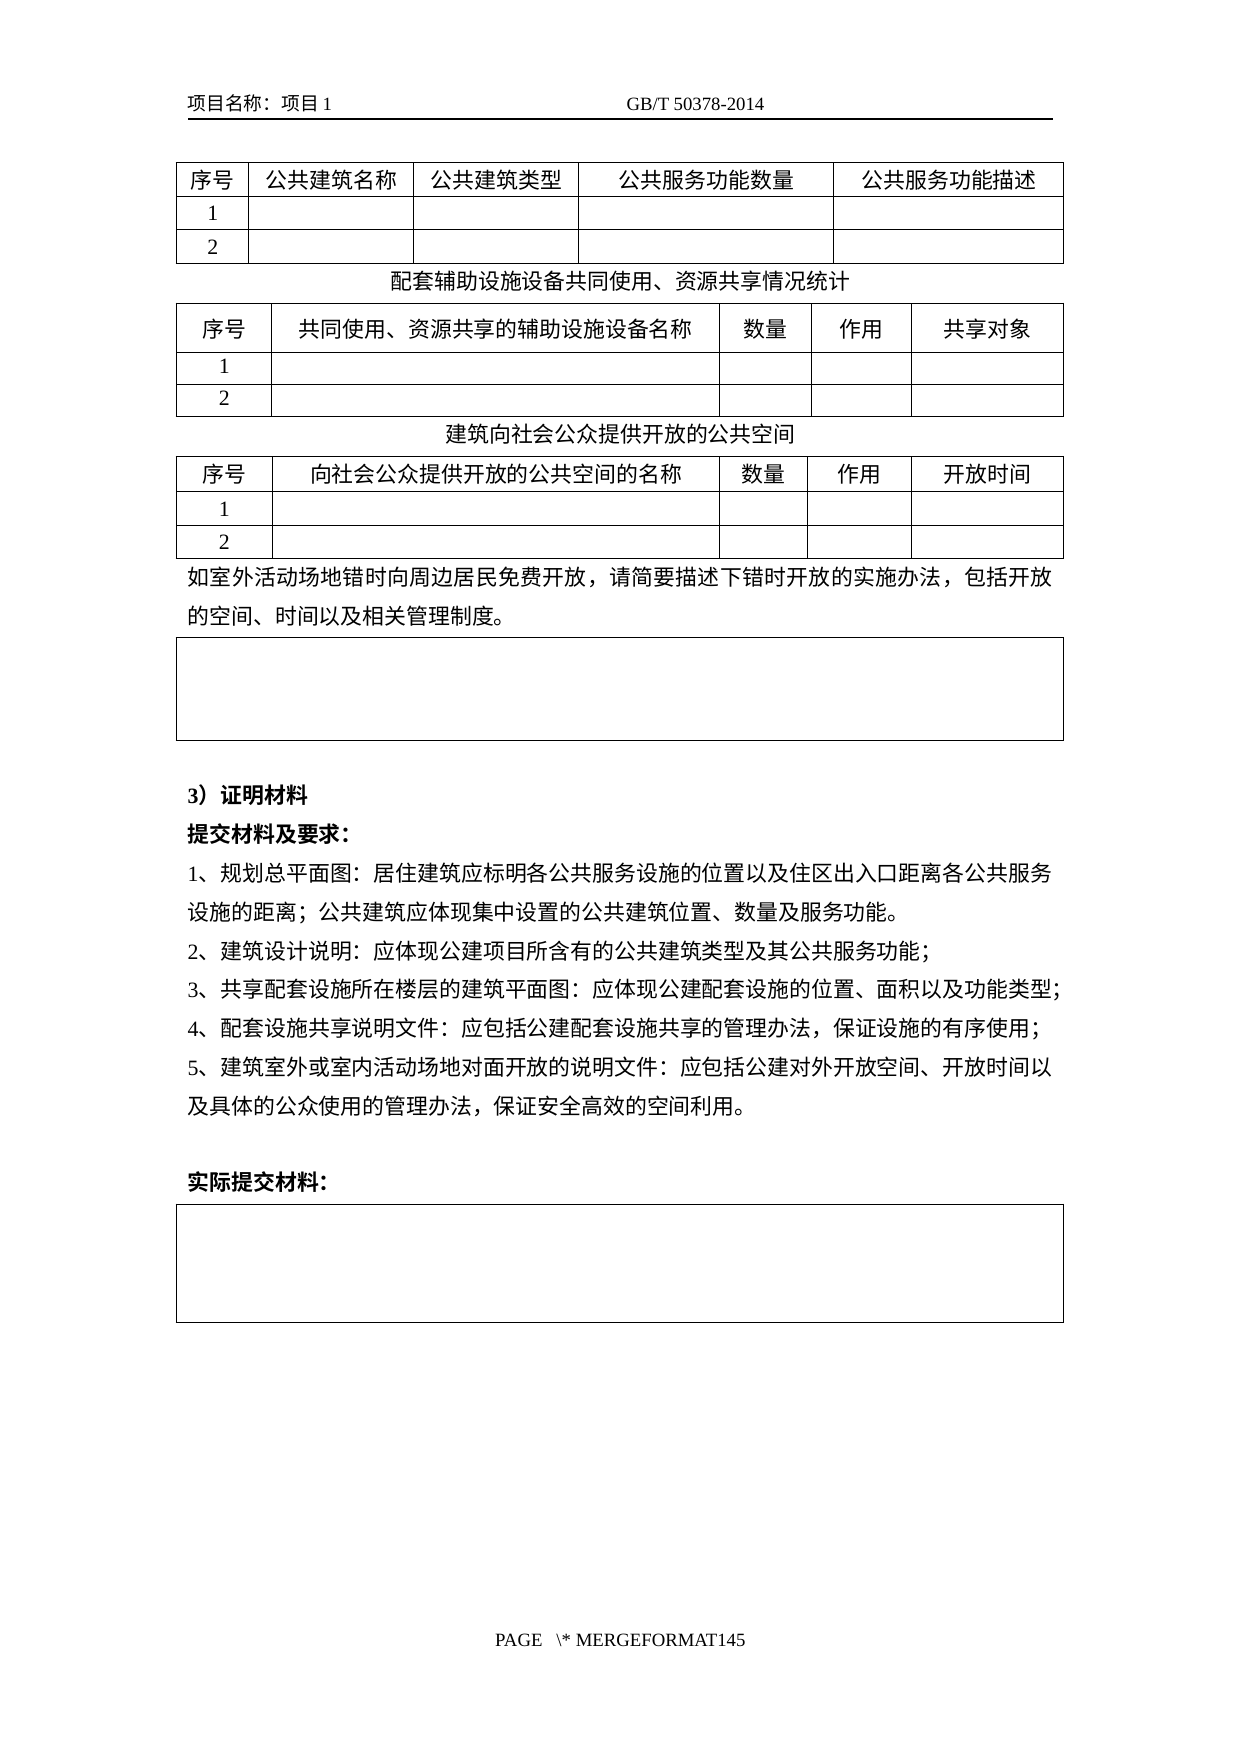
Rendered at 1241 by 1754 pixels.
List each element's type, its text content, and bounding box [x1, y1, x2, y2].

table_header 作用 [812, 304, 911, 352]
table_cell [414, 230, 578, 263]
table_header 共同使用、资源共享的辅助设施设备名称 [272, 304, 719, 352]
table_header 向社会公众提供开放的公共空间的名称 [273, 457, 719, 491]
text 5、建筑室外或室内活动场地对面开放的说明文件：应包括公建对外开放空间、开放时间以及具体的公众使用的管理办法，保证安全高效的空间利用。 [187, 1049, 1053, 1121]
table_cell 1 [177, 353, 271, 384]
table_cell [414, 197, 578, 229]
table_cell [720, 526, 807, 558]
table_cell [812, 385, 911, 416]
text 3、共享配套设施所在楼层的建筑平面图：应体现公建配套设施的位置、面积以及功能类型； [187, 972, 1053, 1004]
table_header 开放时间 [912, 457, 1063, 491]
table_header [177, 638, 1063, 739]
table_cell [808, 492, 911, 525]
table_header 公共建筑名称 [249, 163, 413, 196]
table_header 序号 [177, 457, 272, 491]
table_cell [249, 230, 413, 263]
table_cell [579, 197, 833, 229]
text 3）证明材料 [187, 778, 1053, 811]
text 如室外活动场地错时向周边居民免费开放，请简要描述下错时开放的实施办法，包括开放的空间、时间以及相关管理制度。 [187, 559, 1053, 631]
table_cell 2 [177, 230, 248, 263]
table_cell [720, 385, 811, 416]
text 建筑向社会公众提供开放的公共空间 [187, 417, 1053, 449]
table_cell [912, 385, 1063, 416]
table_cell [912, 492, 1063, 525]
table_header 公共服务功能数量 [579, 163, 833, 196]
table_cell [273, 526, 719, 558]
table_cell [720, 492, 807, 525]
table_cell [912, 526, 1063, 558]
table_cell [808, 526, 911, 558]
table_header 公共建筑类型 [414, 163, 578, 196]
table_header 数量 [720, 304, 811, 352]
table_cell 2 [177, 385, 271, 416]
text 1、规划总平面图：居住建筑应标明各公共服务设施的位置以及住区出入口距离各公共服务设施的距离；公共建筑应体现集中设置的公共建筑位置、数量及服务功能。 [187, 856, 1053, 927]
table_cell [834, 197, 1063, 229]
text 4、配套设施共享说明文件：应包括公建配套设施共享的管理办法，保证设施的有序使用； [187, 1011, 1053, 1043]
table_cell [579, 230, 833, 263]
table_cell [812, 353, 911, 384]
table_cell [272, 353, 719, 384]
text 实际提交材料： [187, 1165, 1053, 1197]
table_cell 1 [177, 197, 248, 229]
table_header 序号 [177, 304, 271, 352]
table_header 公共服务功能描述 [834, 163, 1063, 196]
table_cell [249, 197, 413, 229]
table_header 作用 [808, 457, 911, 491]
table_header 数量 [720, 457, 807, 491]
text 配套辅助设施设备共同使用、资源共享情况统计 [187, 264, 1053, 296]
table_cell [272, 385, 719, 416]
table_header 序号 [177, 163, 248, 196]
table_cell [912, 353, 1063, 384]
table_cell 2 [177, 526, 272, 558]
table_header [177, 1205, 1063, 1322]
table_cell [834, 230, 1063, 263]
table_cell 1 [177, 492, 272, 525]
text 2、建筑设计说明：应体现公建项目所含有的公共建筑类型及其公共服务功能； [187, 933, 1053, 966]
text 提交材料及要求： [187, 817, 1053, 849]
table_header 共享对象 [912, 304, 1063, 352]
table_cell [273, 492, 719, 525]
table_cell [720, 353, 811, 384]
